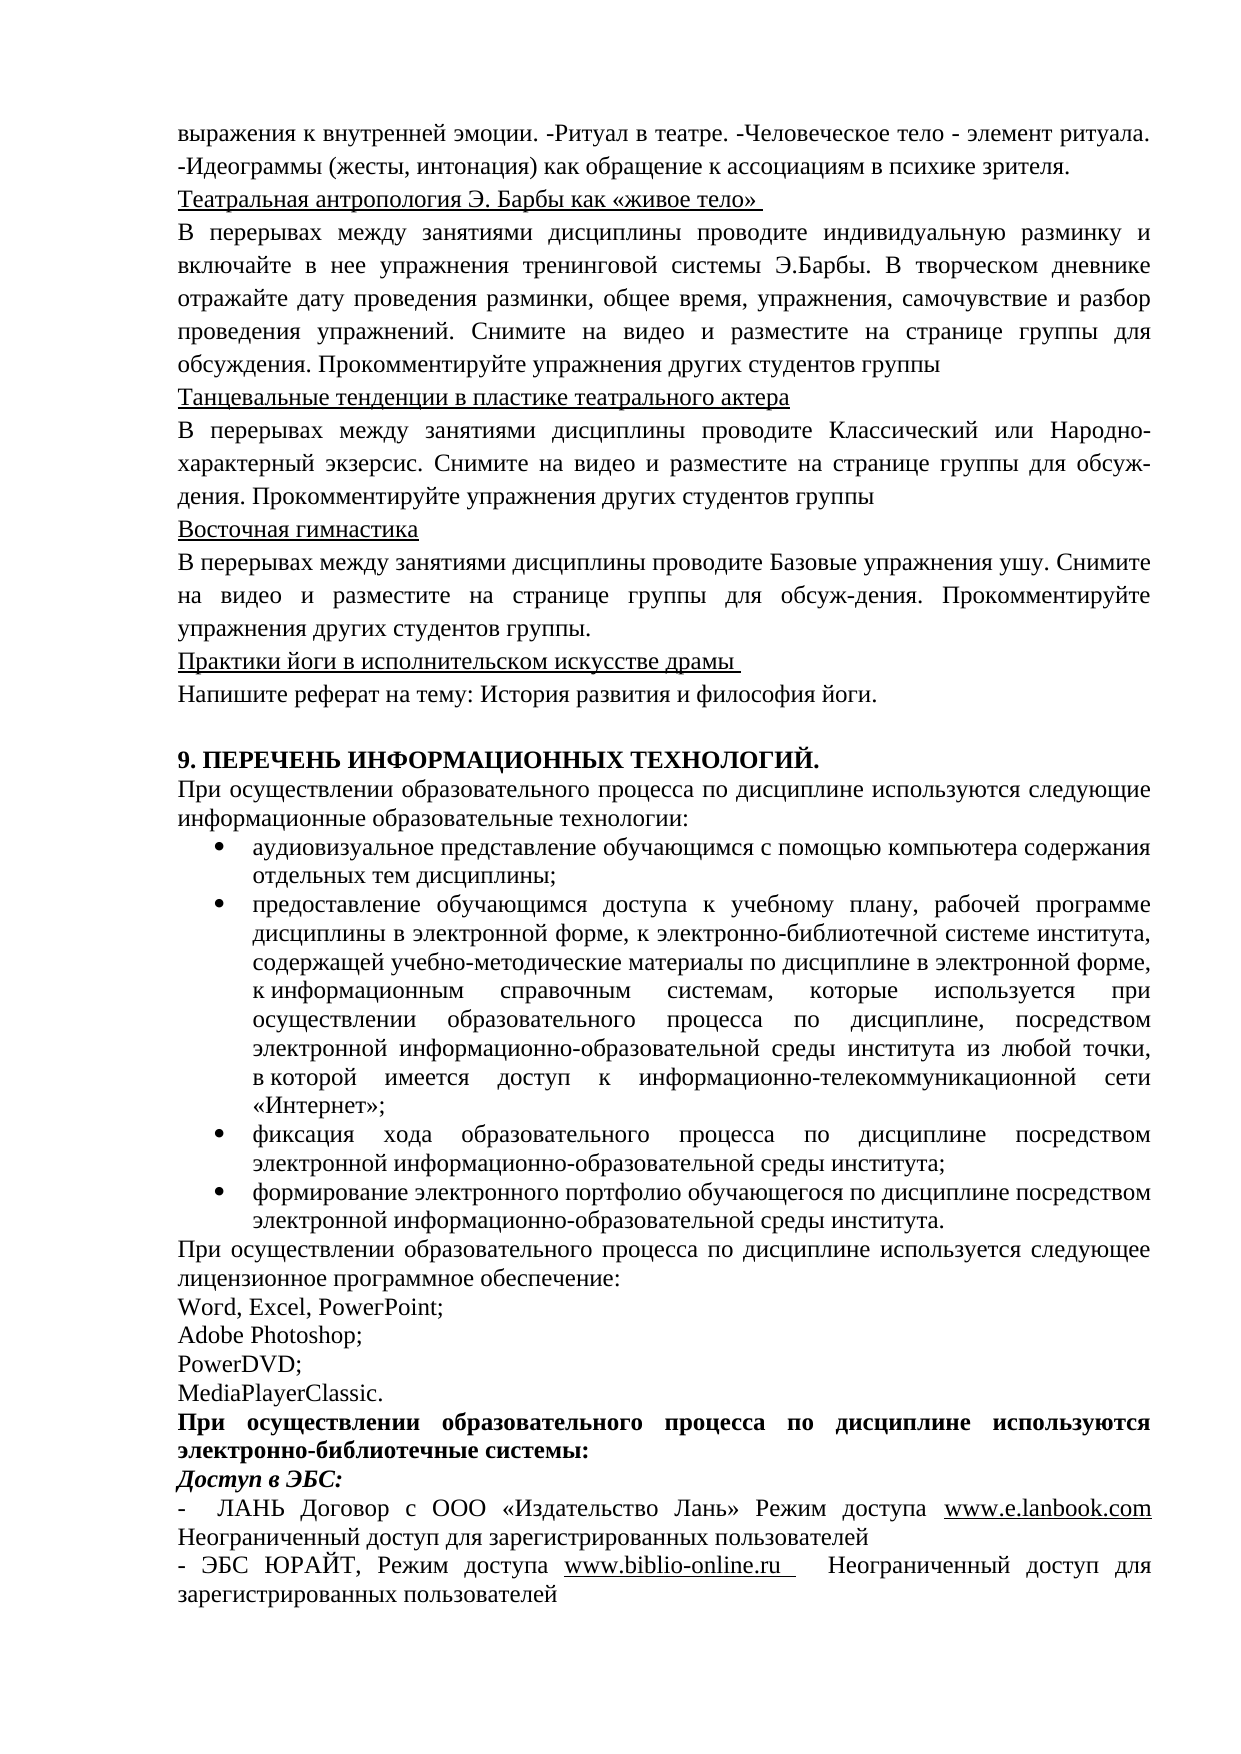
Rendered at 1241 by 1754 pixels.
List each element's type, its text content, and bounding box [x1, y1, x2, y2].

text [177, 118, 1152, 180]
text Практики йоги в исполнительском искусстве драмы [177, 646, 1152, 675]
text Восточная гимнастика [177, 514, 1152, 543]
list аудиовизуальное представление обучающимся с помощью компьютера содержания отдельных тем дисциплины; [215, 832, 1152, 889]
text Adobe Photoshop; [177, 1321, 1152, 1349]
text Wогd, Ехсеl, PowегРоint; [177, 1292, 1152, 1321]
text В перерывах между занятиями дисциплины проводите индивидуальную разминку и включайте в нее упражнения тренинговой системы Э.Барбы. В творческом дневнике отражайте дату проведения разминки, общее время, упражнения, самочувствие и разбор проведения упражнений. Снимите на видео и разместите на странице группы для обсуждения. Прокомментируйте упражнения других студентов группы [177, 217, 1152, 378]
text - ЛАНЬ Договор с ООО «Издательство Лань» Режим доступа www.e.lanbook.com Неограниченный доступ для зарегистрированных пользователей [177, 1493, 1152, 1551]
text Танцевальные тенденции в пластике театрального актера [177, 382, 1152, 411]
text MediaPlayerClassic. [177, 1378, 1152, 1407]
text В перерывах между занятиями дисциплины проводите Базовые упражнения ушу. Снимите на видео и разместите на странице группы для обсуж-дения. Прокомментируйте упражнения других студентов группы. [177, 547, 1152, 642]
list фиксация хода образовательного процесса по дисциплине посредством электронной информационно-образовательной среды института; [215, 1119, 1152, 1177]
list предоставление обучающимся доступа к учебному плану, рабочей программе дисциплины в электронной форме, к электронно-библиотечной системе института, содержащей учебно-методические материалы по дисциплине в электронной форме, к информационным справочным системам, которые используется при осуществлении образовательного процесса по дисциплине, посредством электронной информационно-образовательной среды института из любой точки, в которой имеется доступ к информационно-телекоммуникационной сети «Интернет»; [215, 889, 1152, 1119]
text При осуществлении образовательного процесса по дисциплине используется следующее лицензионное программное обеспечение: [177, 1234, 1152, 1292]
text В перерывах между занятиями дисциплины проводите Классический или Народно-характерный экзерсис. Снимите на видео и разместите на странице группы для обсуж-дения. Прокомментируйте упражнения других студентов группы [177, 415, 1152, 510]
text - ЭБС ЮРАЙТ, Режим доступа www.biblio-online.ru Неограниченный доступ для зарегистрированных пользователей [177, 1551, 1152, 1608]
list формирование электронного портфолио обучающегося по дисциплине посредством электронной информационно-образовательной среды института. [215, 1177, 1152, 1234]
text 9. ПЕРЕЧЕНЬ ИНФОРМАЦИОННЫХ ТЕХНОЛОГИЙ. [177, 746, 1152, 774]
text PowerDVD; [177, 1349, 1152, 1378]
text При осуществлении образовательного процесса по дисциплине используются электронно-библиотечные системы: [177, 1407, 1152, 1464]
text При осуществлении образовательного процесса по дисциплине используются следующие информационные образовательные технологии: [177, 774, 1152, 832]
text Театральная антропология Э. Барбы как «живое тело» [177, 184, 1152, 213]
text Напишите реферат на тему: История развития и философия йоги. [177, 679, 1152, 708]
text Доступ в ЭБС: [177, 1464, 1152, 1493]
